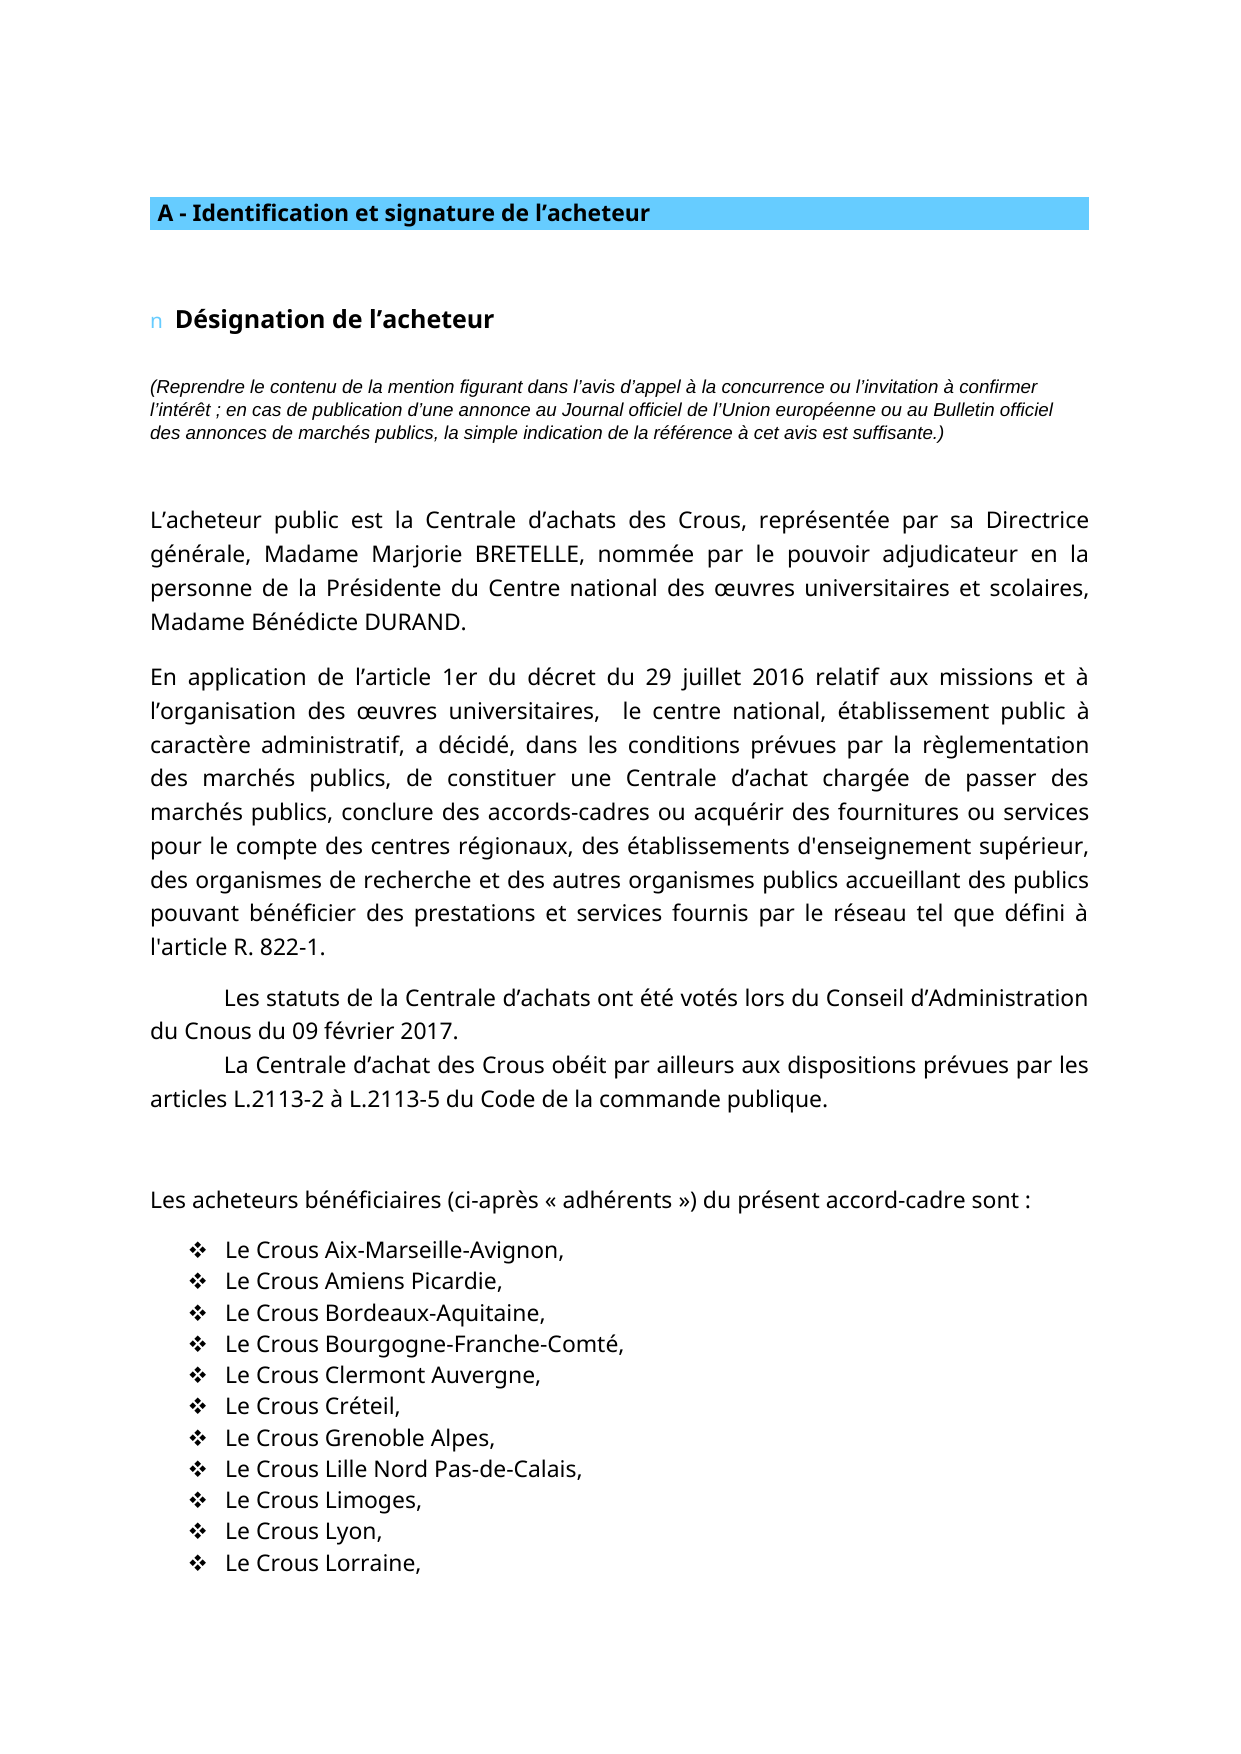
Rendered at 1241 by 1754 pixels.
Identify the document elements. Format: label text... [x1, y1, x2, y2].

text L’acheteur public est la Centrale d’achats des Crous, représentée par sa Directrice générale, Madame Marjorie BRETELLE, nommée par le pouvoir adjudicateur en la personne de la Présidente du Centre national des œuvres universitaires et scolaires, Madame Bénédicte DURAND. [150, 504, 1090, 637]
list Le Crous Limoges, [187, 1484, 1090, 1515]
list Le Crous Bordeaux-Aquitaine, [187, 1296, 1090, 1328]
subtitle n Désignation de l’acheteur [150, 301, 1090, 336]
list Le Crous Créteil, [187, 1390, 1090, 1421]
list Le Crous Lille Nord Pas-de-Calais, [187, 1453, 1090, 1484]
list Le Crous Amiens Picardie, [187, 1265, 1090, 1296]
list La Centrale d’achat des Crous obéit par ailleurs aux dispositions prévues par les articles L.2113-2 à L.2113-5 du Code de la commande publique. [150, 1049, 1090, 1114]
list Le Crous Clermont Auvergne, [187, 1359, 1090, 1390]
text En application de l’article 1er du décret du 29 juillet 2016 relatif aux missions et à l’organisation des œuvres universitaires, le centre national, établissement public à caractère administratif, a décidé, dans les conditions prévues par la règlementation des marchés publics, de constituer une Centrale d’achat chargée de passer des marchés publics, conclure des accords-cadres ou acquérir des fournitures ou services pour le compte des centres régionaux, des établissements d'enseignement supérieur, des organismes de recherche et des autres organismes publics accueillant des publics pouvant bénéficier des prestations et services fournis par le réseau tel que défini à l'article R. 822-1. [150, 661, 1090, 962]
text Les acheteurs bénéficiaires (ci-après « adhérents ») du présent accord-cadre sont : [150, 1183, 1090, 1215]
list Le Crous Grenoble Alpes, [187, 1421, 1090, 1453]
subtitle (Reprendre le contenu de la mention figurant dans l’avis d’appel à la concurrence ou l’invitation à confirmer l’intérêt ; en cas de publication d’une annonce au Journal officiel de l’Union européenne ou au Bulletin officiel des annonces de marchés publics, la simple indication de la référence à cet avis est suffisante.) [150, 376, 1090, 444]
table_header A - Identification et signature de l’acheteur [150, 197, 1089, 230]
list Le Crous Aix-Marseille-Avignon, [187, 1234, 1090, 1265]
list Le Crous Lyon, [187, 1515, 1090, 1546]
list Le Crous Bourgogne-Franche-Comté, [187, 1328, 1090, 1359]
list Les statuts de la Centrale d’achats ont été votés lors du Conseil d’Administration du Cnous du 09 février 2017. [150, 981, 1090, 1046]
list Le Crous Lorraine, [187, 1546, 1090, 1578]
